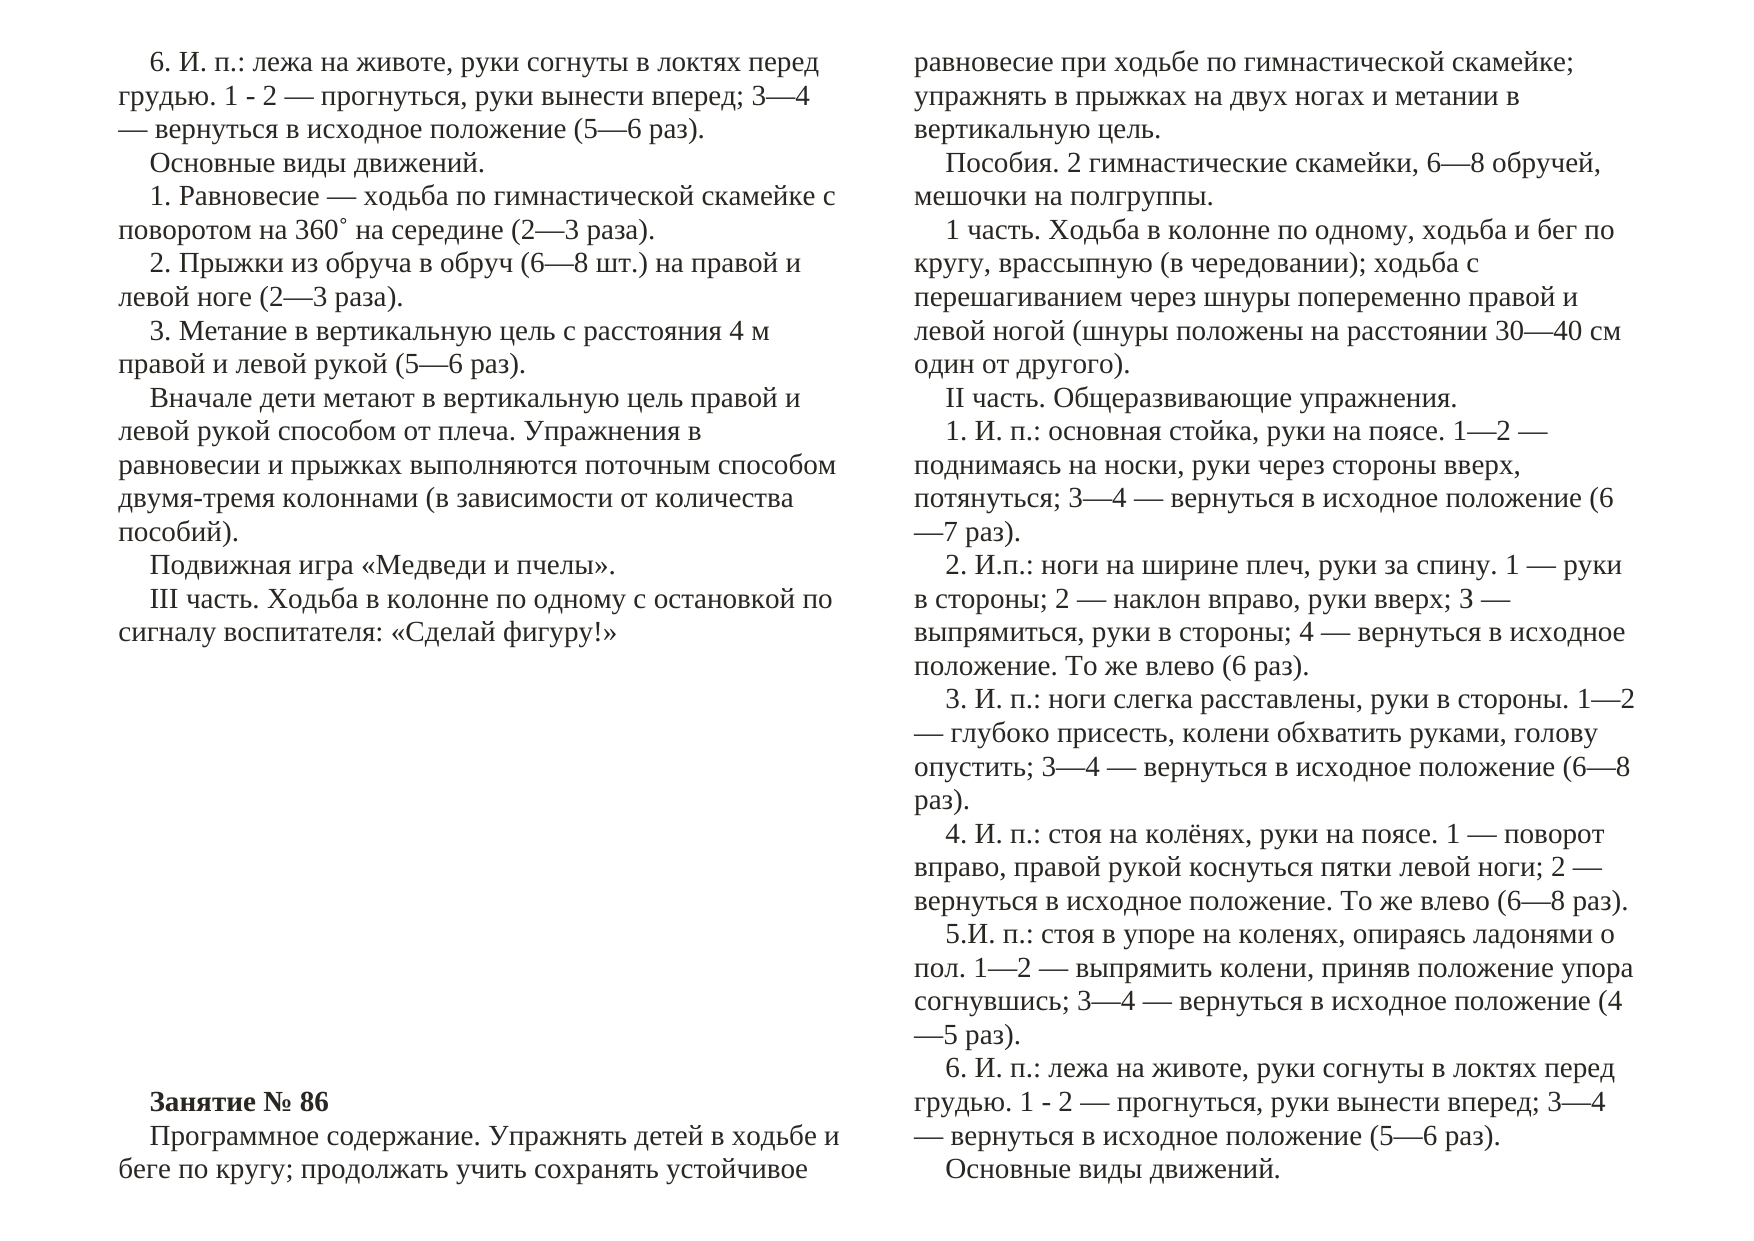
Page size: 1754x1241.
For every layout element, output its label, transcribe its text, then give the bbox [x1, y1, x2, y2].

text Программное содержание. Упражнять детей в ходьбе и беге по кругу; продолжать учить сохранять устойчивое равновесие при ходьбе по гимнастической скамейке; упражнять в прыжках на двух ногах и метании в вертикальную цель. [914, 44, 1636, 145]
text Вначале дети метают в вертикальную цель правой и левой рукой способом от плеча. Упражнения в равновесии и прыжках выполняются поточным способом двумя-тремя колоннами (в зависимости от количества пособий). [118, 380, 840, 547]
text 3. И. п.: ноги слегка расставлены, руки в стороны. 1—2 — глубоко присесть, колени обхватить руками, голову опустить; 3—4 — вернуться в исходное положение (6—8 раз). [914, 682, 1636, 816]
text Занятие № 86 [118, 1084, 840, 1118]
text 1. И. п.: основная стойка, руки на поясе. 1—2 — поднимаясь на носки, руки через стороны вверх, потянуться; 3—4 — вернуться в исходное положение (6—7 раз). [914, 413, 1636, 547]
text III часть. Ходьба в колонне по одному с остановкой по сигналу воспитателя: «Сделай фигуру!» [118, 581, 840, 648]
text 5.И. п.: стоя в упоре на коленях, опираясь ладонями о пол. 1—2 — выпрямить колени, приняв положение упора согнувшись; 3—4 — вернуться в исходное положение (4—5 раз). [914, 916, 1636, 1051]
text 6. И. п.: лежа на животе, руки согнуты в локтях перед грудью. 1 - 2 — прогнуться, руки вынести вперед; 3—4 — вернуться в исходное положение (5—6 раз). [914, 1051, 1636, 1151]
text 3. Метание в вертикальную цель с расстояния 4 м правой и левой рукой (5—6 раз). [118, 313, 840, 380]
text Подвижная игра «Медведи и пчелы». [118, 547, 840, 581]
text II часть. Общеразвивающие упражнения. [914, 380, 1636, 413]
text 4. И. п.: стоя на колёнях, руки на поясе. 1 — поворот вправо, правой рукой коснуться пятки левой ноги; 2 — вернуться в исходное положение. То же влево (6—8 раз). [914, 816, 1636, 916]
text 1 часть. Ходьба в колонне по одному, ходьба и бег по кругу, врассыпную (в чередовании); ходьба с перешагиванием через шнуры попеременно правой и левой ногой (шнуры положены на расстоянии 30—40 см один от другого). [914, 212, 1636, 380]
text 1. Равновесие — ходьба по гимнастической скамейке с поворотом на 360˚ на середине (2—3 раза). [118, 178, 840, 246]
text 6. И. п.: лежа на животе, руки согнуты в локтях перед грудью. 1 - 2 — прогнуться, руки вынести вперед; 3—4 — вернуться в исходное положение (5—6 раз). [118, 44, 840, 145]
text Программное содержание. Упражнять детей в ходьбе и беге по кругу; продолжать учить сохранять устойчивое равновесие при ходьбе по гимнастической скамейке; упражнять в прыжках на двух ногах и метании в вертикальную цель. [118, 1118, 840, 1185]
text 2. Прыжки из обруча в обруч (6—8 шт.) на правой и левой ноге (2—3 раза). [118, 246, 840, 313]
text Пособия. 2 гимнастические скамейки, 6—8 обручей, мешочки на полгруппы. [914, 145, 1636, 212]
text Основные виды движений. [118, 145, 840, 178]
text 2. И.п.: ноги на ширине плеч, руки за спину. 1 — руки в стороны; 2 — наклон вправо, руки вверх; З — выпрямиться, руки в стороны; 4 — вернуться в исходное положение. То же влево (6 раз). [914, 547, 1636, 682]
text Основные виды движений. [914, 1151, 1636, 1185]
